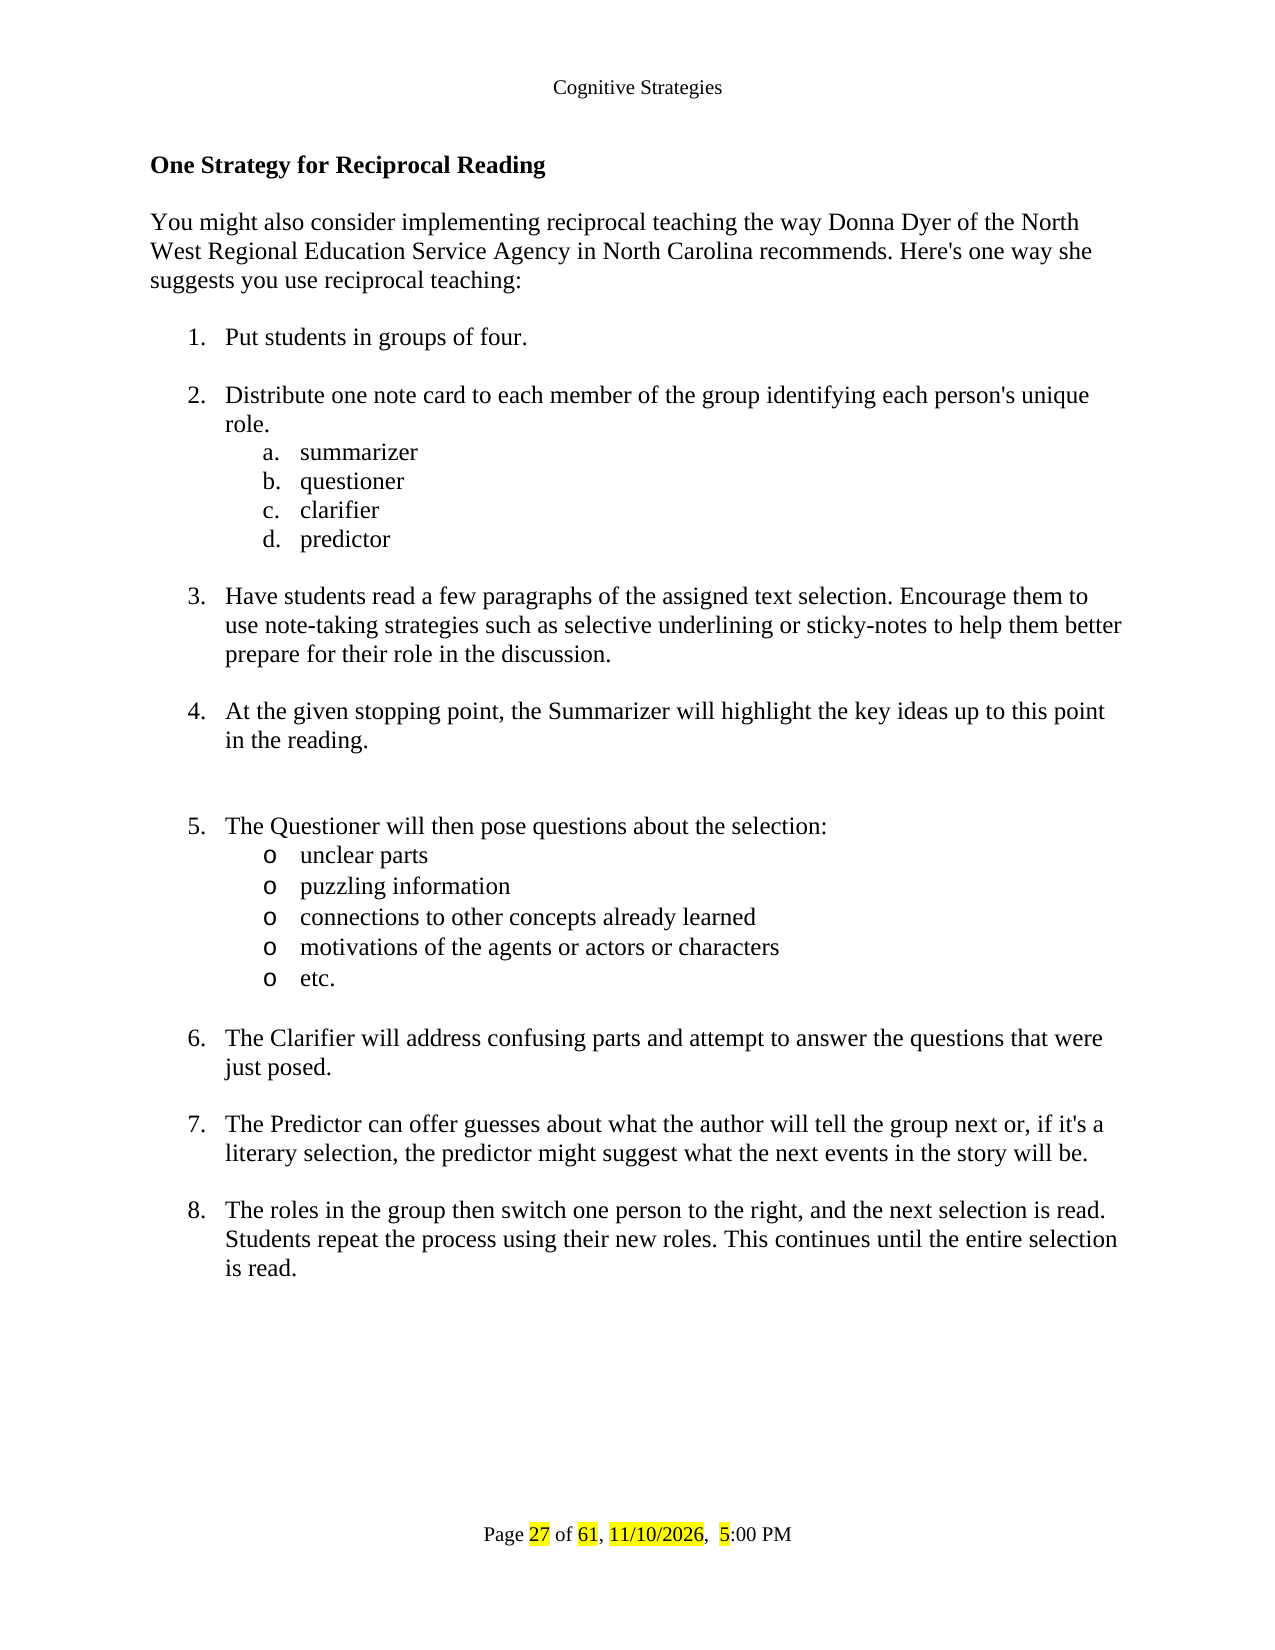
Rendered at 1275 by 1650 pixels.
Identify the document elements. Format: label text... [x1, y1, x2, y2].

list puzzling information [262, 871, 1125, 902]
list summarizer [262, 437, 1125, 466]
list Have students read a few paragraphs of the assigned text selection. Encourage them to use note-taking strategies such as selective underlining or sticky-notes to help them better prepare for their role in the discussion. [187, 581, 1125, 667]
list motivations of the agents or actors or characters [262, 932, 1125, 963]
list The Questioner will then pose questions about the selection: [187, 811, 1125, 840]
list questioner [262, 466, 1125, 495]
list Distribute one note card to each member of the group identifying each person's unique role. [187, 380, 1125, 437]
list predictor [262, 524, 1125, 552]
text One Strategy for Reciprocal [150, 150, 1125, 179]
list clarifier [262, 495, 1125, 524]
list At the given stopping point, the Summarizer will highlight the key ideas up to this point in the reading. [187, 696, 1125, 754]
list etc. [262, 963, 1125, 994]
text You might also consider implementing reciprocal teaching the way Donna Dyer of the North West Regional Education Service Agency in recommends. Here's one way she suggests you use reciprocal teaching: [150, 207, 1125, 294]
list The Predictor can offer guesses about what the author will tell the group next or, if it's a literary selection, the predictor might suggest what the next events in the story will be. [187, 1109, 1125, 1167]
list unclear parts [262, 840, 1125, 871]
list Put students in groups of four. [187, 322, 1125, 351]
list The Clarifier will address confusing parts and attempt to answer the questions that were just posed. [187, 1023, 1125, 1080]
list The roles in the group then switch one person to the right, and the next selection is read. Students repeat the process using their new roles. This continues until the entire selection is read. [187, 1195, 1125, 1282]
list connections to other concepts already learned [262, 902, 1125, 932]
